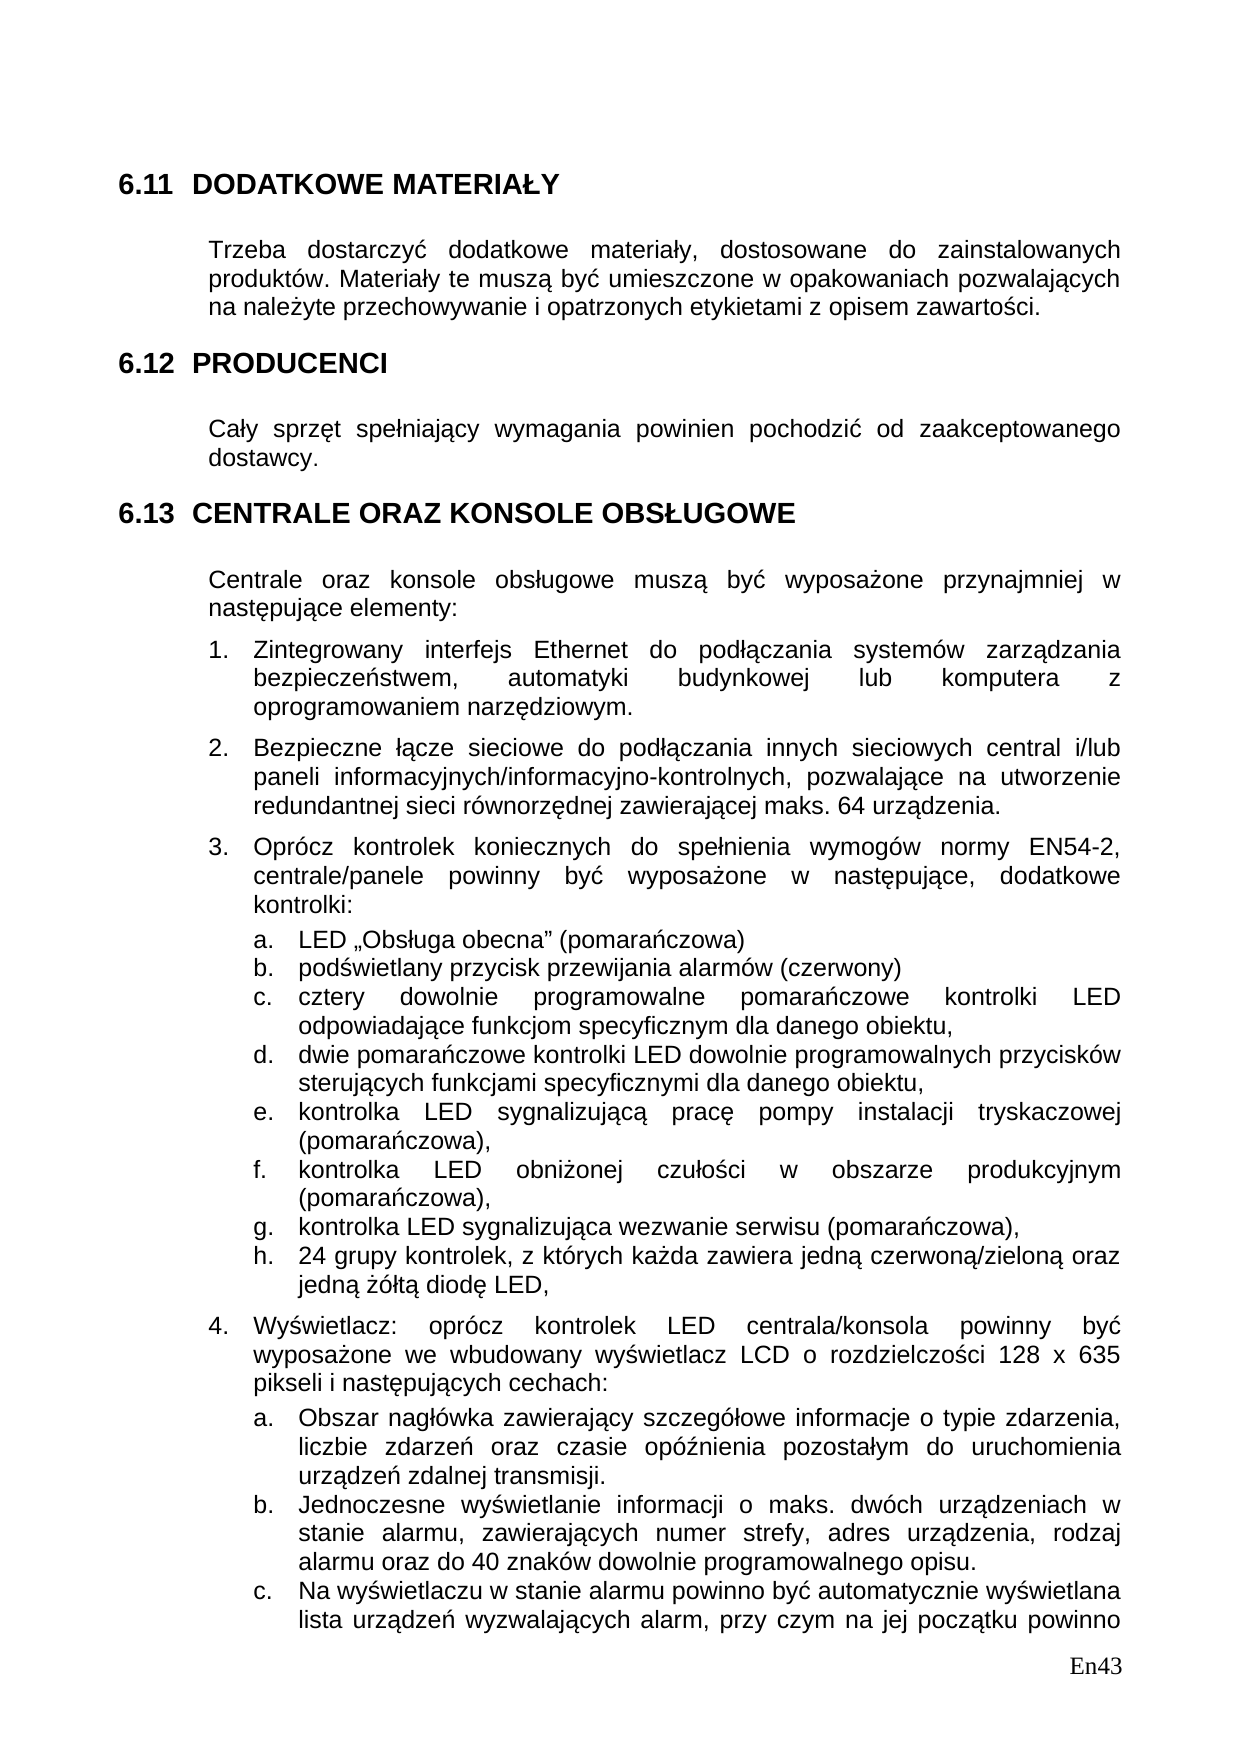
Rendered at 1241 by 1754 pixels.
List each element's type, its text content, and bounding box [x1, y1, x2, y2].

text Jednoczesne wyświetlanie informacji o maks. dwóch urządzeniach w stanie alarmu, zawierających numer strefy, adres urządzenia, rodzaj alarmu oraz do 40 znaków dowolnie programowalnego opisu. [253, 1489, 1122, 1576]
text Trzeba dostarczyć dodatkowe materiały, dostosowane do zainstalowanych produktów. Materiały te muszą być umieszczone w opakowaniach pozwalających na należyte przechowywanie i opatrzonych etykietami z opisem zawartości. [208, 235, 1122, 321]
text cztery dowolnie programowalne pomarańczowe kontrolki LED odpowiadające funkcjom specyficznym dla danego obiektu, [253, 982, 1122, 1039]
text PRODUCENCI [118, 346, 1122, 379]
text Centrale oraz konsole obsługowe muszą być wyposażone przynajmniej w następujące elementy: [208, 564, 1122, 622]
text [253, 1576, 1122, 1633]
text dwie pomarańczowe kontrolki LED dowolnie programowalnych przycisków sterujących funkcjami specyficznymi dla danego obiektu, [253, 1039, 1122, 1097]
text Obszar nagłówka zawierający szczegółowe informacje o typie zdarzenia, liczbie zdarzeń oraz czasie opóźnienia pozostałym do uruchomienia urządzeń zdalnej transmisji. [253, 1403, 1122, 1489]
text Bezpieczne łącze sieciowe do podłączania innych sieciowych central i/lub paneli informacyjnych/informacyjno-kontrolnych, pozwalające na utworzenie redundantnej sieci równorzędnej zawierającej maks. 64 urządzenia. [208, 733, 1122, 819]
list Zintegrowany interfejs Ethernet do podłączania systemów zarządzania bezpieczeństwem, automatyki budynkowej lub komputera z oprogramowaniem narzędziowym. [208, 634, 1122, 721]
text Oprócz kontrolek koniecznych do spełnienia wymogów normy EN54-2, centrale/panele powinny być wyposażone w następujące, dodatkowe kontrolki: [208, 832, 1122, 918]
text CENTRALE ORAZ KONSOLE OBSŁUGOWE [118, 497, 1122, 530]
text podświetlany przycisk przewijania alarmów (czerwony) [253, 953, 1122, 982]
text kontrolka LED obniżonej czułości w obszarze produkcyjnym (pomarańczowa), [253, 1154, 1122, 1212]
text kontrolka LED sygnalizującą pracę pompy instalacji tryskaczowej (pomarańczowa), [253, 1097, 1122, 1154]
text Cały sprzęt spełniający wymagania powinien pochodzić od zaakceptowanego dostawcy. [208, 414, 1122, 472]
text kontrolka LED sygnalizująca wezwanie serwisu (pomarańczowa), [253, 1212, 1122, 1241]
text Wyświetlacz: oprócz kontrolek LED centrala/konsola powinny być wyposażone we wbudowany wyświetlacz LCD o rozdzielczości 128 x 635 pikseli i następujących cechach: [208, 1311, 1122, 1397]
text LED „Obsługa obecna” (pomarańczowa) [253, 924, 1122, 953]
text DODATKOWE MATERIAŁY [118, 167, 1122, 200]
text 24 grupy kontrolek, z których każda zawiera jedną czerwoną/zieloną oraz jedną żółtą diodę LED, [253, 1241, 1122, 1298]
